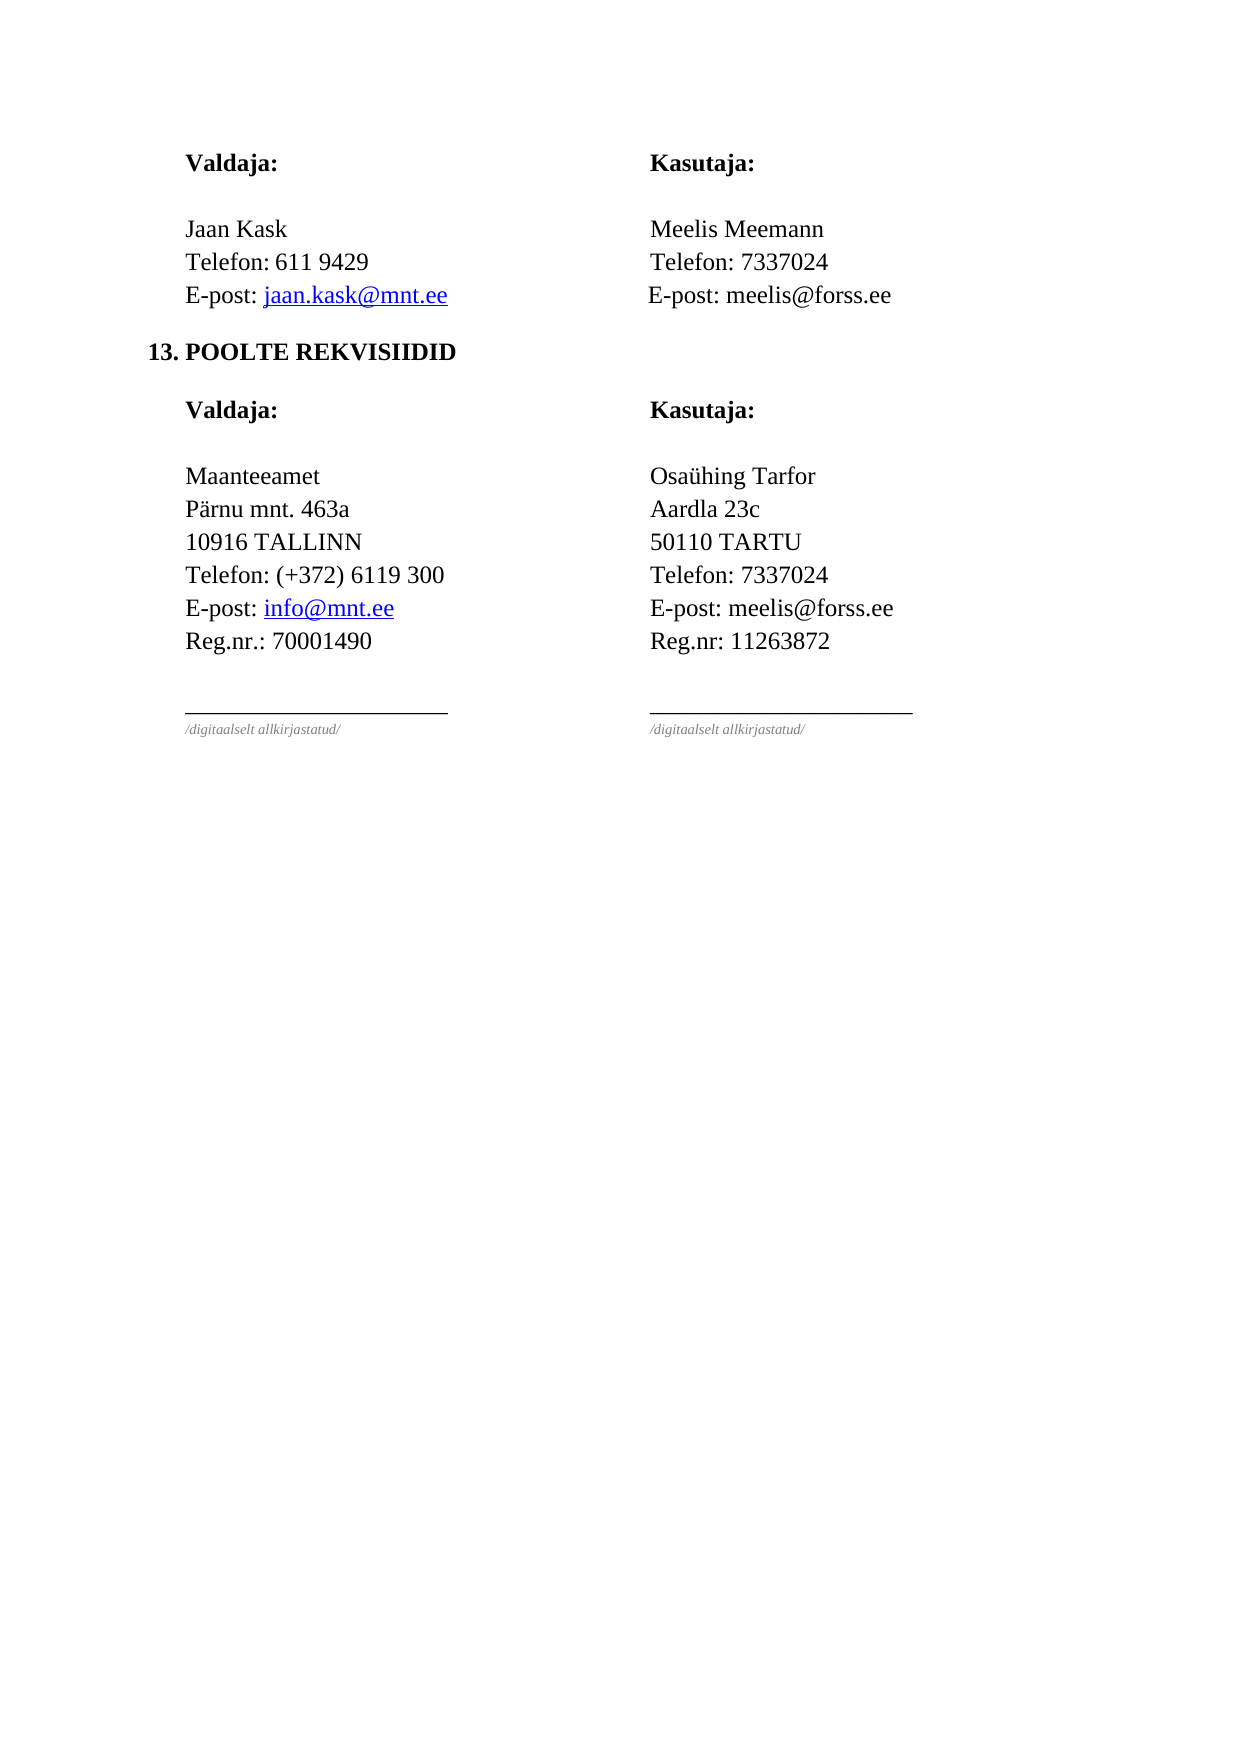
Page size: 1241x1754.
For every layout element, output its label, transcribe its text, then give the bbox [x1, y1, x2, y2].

text Telefon: 611 9429 Telefon: 7337024 [185, 247, 1152, 275]
text Valdaja: Kasutaja: [185, 395, 1152, 423]
text Jaan Kask Meelis Meemann [185, 214, 1152, 242]
text E-post: info@mnt.ee E-post: meelis@forss.ee [185, 593, 1152, 622]
text Telefon: (+372) 6119 300 Telefon: 7337024 [185, 560, 1152, 588]
list POOLTE REKVISIIDID [148, 337, 1152, 366]
text _____________________ _____________________ [185, 688, 1152, 716]
text Maanteeamet Osaühing Tarfor [185, 461, 1152, 489]
text E-post: jaan.kask@mnt.ee E-post: meelis@forss.ee [148, 280, 1152, 308]
text Reg.nr.: 70001490 Reg.nr: 11263872 [185, 626, 1152, 654]
text 10916 TALLINN 50110 TARTU [185, 527, 1152, 556]
text Pärnu mnt. 463a Aardla 23c [185, 494, 1152, 522]
text Valdaja: Kasutaja: [185, 148, 1152, 176]
text /digitaalselt allkirjastatud/ /digitaalselt allkirjastatud/ [185, 721, 1152, 749]
